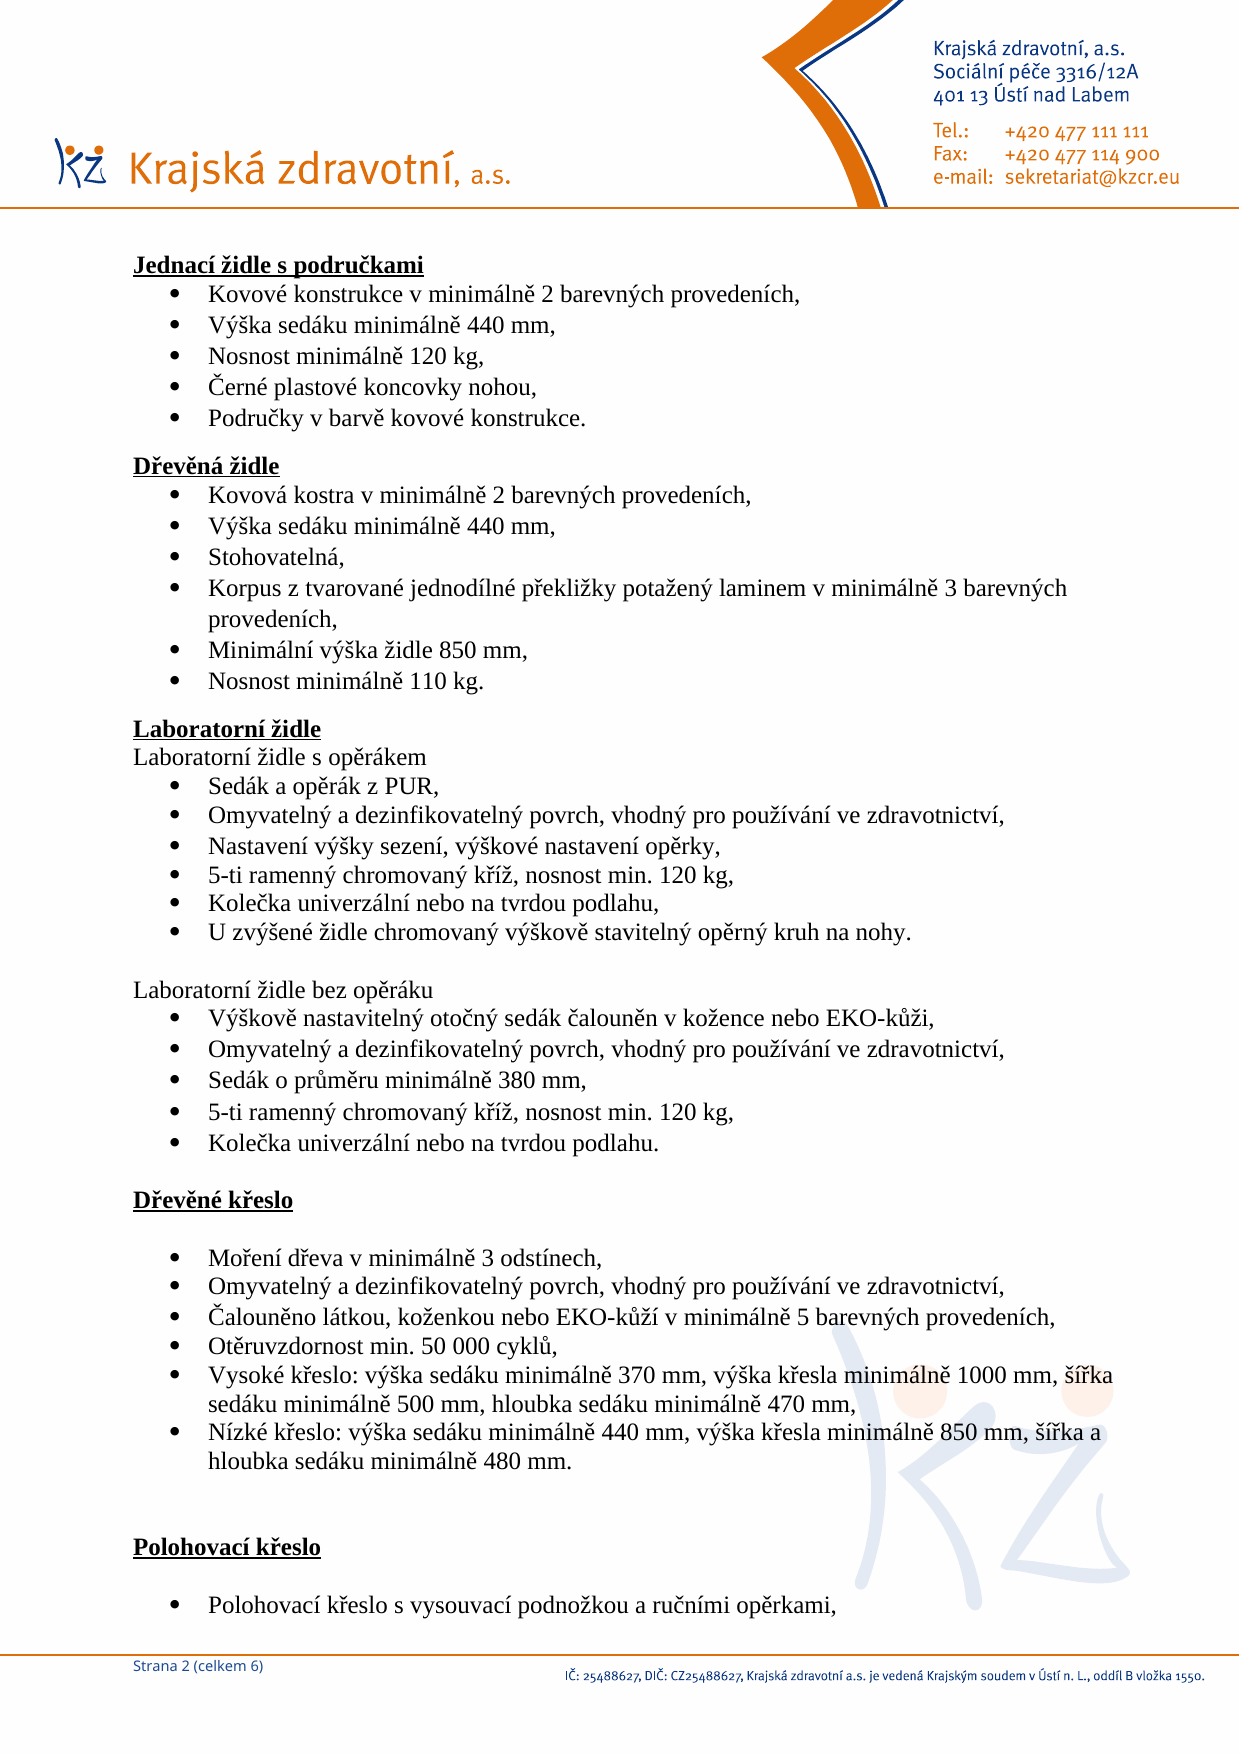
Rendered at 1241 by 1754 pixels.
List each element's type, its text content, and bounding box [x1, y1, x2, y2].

list Sedák a opěrák z PUR, [170, 771, 1152, 800]
list Nosnost minimálně 110 kg. [170, 666, 1152, 695]
list Kovová kostra v minimálně 2 barevných provedeních, [170, 480, 1152, 508]
list Vysoké křeslo: výška sedáku minimálně 370 mm, výška křesla minimálně 1000 mm, šířka sedáku minimálně 500 mm, hloubka sedáku minimálně 470 mm, [170, 1360, 1152, 1417]
text Laboratorní židle [133, 714, 1152, 742]
list Kolečka univerzální nebo na tvrdou podlahu. [170, 1128, 1152, 1156]
list Omyvatelný a dezinfikovatelný povrch, vhodný pro používání ve zdravotnictví, [170, 1034, 1152, 1063]
list Minimální výška židle 850 mm, [170, 635, 1152, 664]
text Dřevěné křeslo [133, 1185, 1152, 1214]
list 5-ti ramenný chromovaný kříž, nosnost min. 120 kg, [170, 860, 1152, 888]
list Omyvatelný a dezinfikovatelný povrch, vhodný pro používání ve zdravotnictví, [170, 800, 1152, 829]
list Čalouněno látkou, koženkou nebo EKO-kůží v minimálně 5 barevných provedeních, [170, 1302, 1152, 1331]
list Korpus z tvarované jednodílné překližky potažený laminem v minimálně 3 barevných provedeních, [170, 573, 1152, 633]
list Výška sedáku minimálně 440 mm, [170, 511, 1152, 539]
list U zvýšené židle chromovaný výškově stavitelný opěrný kruh na nohy. [170, 917, 1152, 946]
list Výškově nastavitelný otočný sedák čalouněn v kožence nebo EKO-kůži, [170, 1003, 1152, 1032]
list Výška sedáku minimálně 440 mm, [170, 310, 1152, 339]
text Laboratorní židle bez opěráku [133, 975, 1152, 1003]
list Sedák o průměru minimálně 380 mm, [170, 1066, 1152, 1094]
list Otěruvzdornost min. 50 000 cyklů, [170, 1331, 1152, 1360]
text Laboratorní židle s opěrákem [133, 742, 1152, 771]
list Nastavení výšky sezení, výškové nastavení opěrky, [170, 831, 1152, 860]
list Područky v barvě kovové konstrukce. [170, 403, 1152, 432]
list Nízké křeslo: výška sedáku minimálně 440 mm, výška křesla minimálně 850 mm, šířka a hloubka sedáku minimálně 480 mm. [170, 1417, 1152, 1475]
list Černé plastové koncovky nohou, [170, 372, 1152, 401]
list Nosnost minimálně 120 kg, [170, 341, 1152, 370]
list Stohovatelná, [170, 542, 1152, 571]
text Polohovací křeslo [133, 1532, 1152, 1561]
list Kolečka univerzální nebo na tvrdou podlahu, [170, 888, 1152, 917]
list Omyvatelný a dezinfikovatelný povrch, vhodný pro používání ve zdravotnictví, [170, 1271, 1152, 1300]
list Polohovací křeslo s vysouvací podnožkou a ručními opěrkami, [170, 1590, 1152, 1619]
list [170, 279, 1152, 308]
list 5-ti ramenný chromovaný kříž, nosnost min. 120 kg, [170, 1097, 1152, 1125]
text Dřevěná židle [133, 451, 1152, 480]
text Jednací židle s područkami [133, 250, 1152, 279]
list Moření dřeva v minimálně 3 odstínech, [170, 1243, 1152, 1271]
